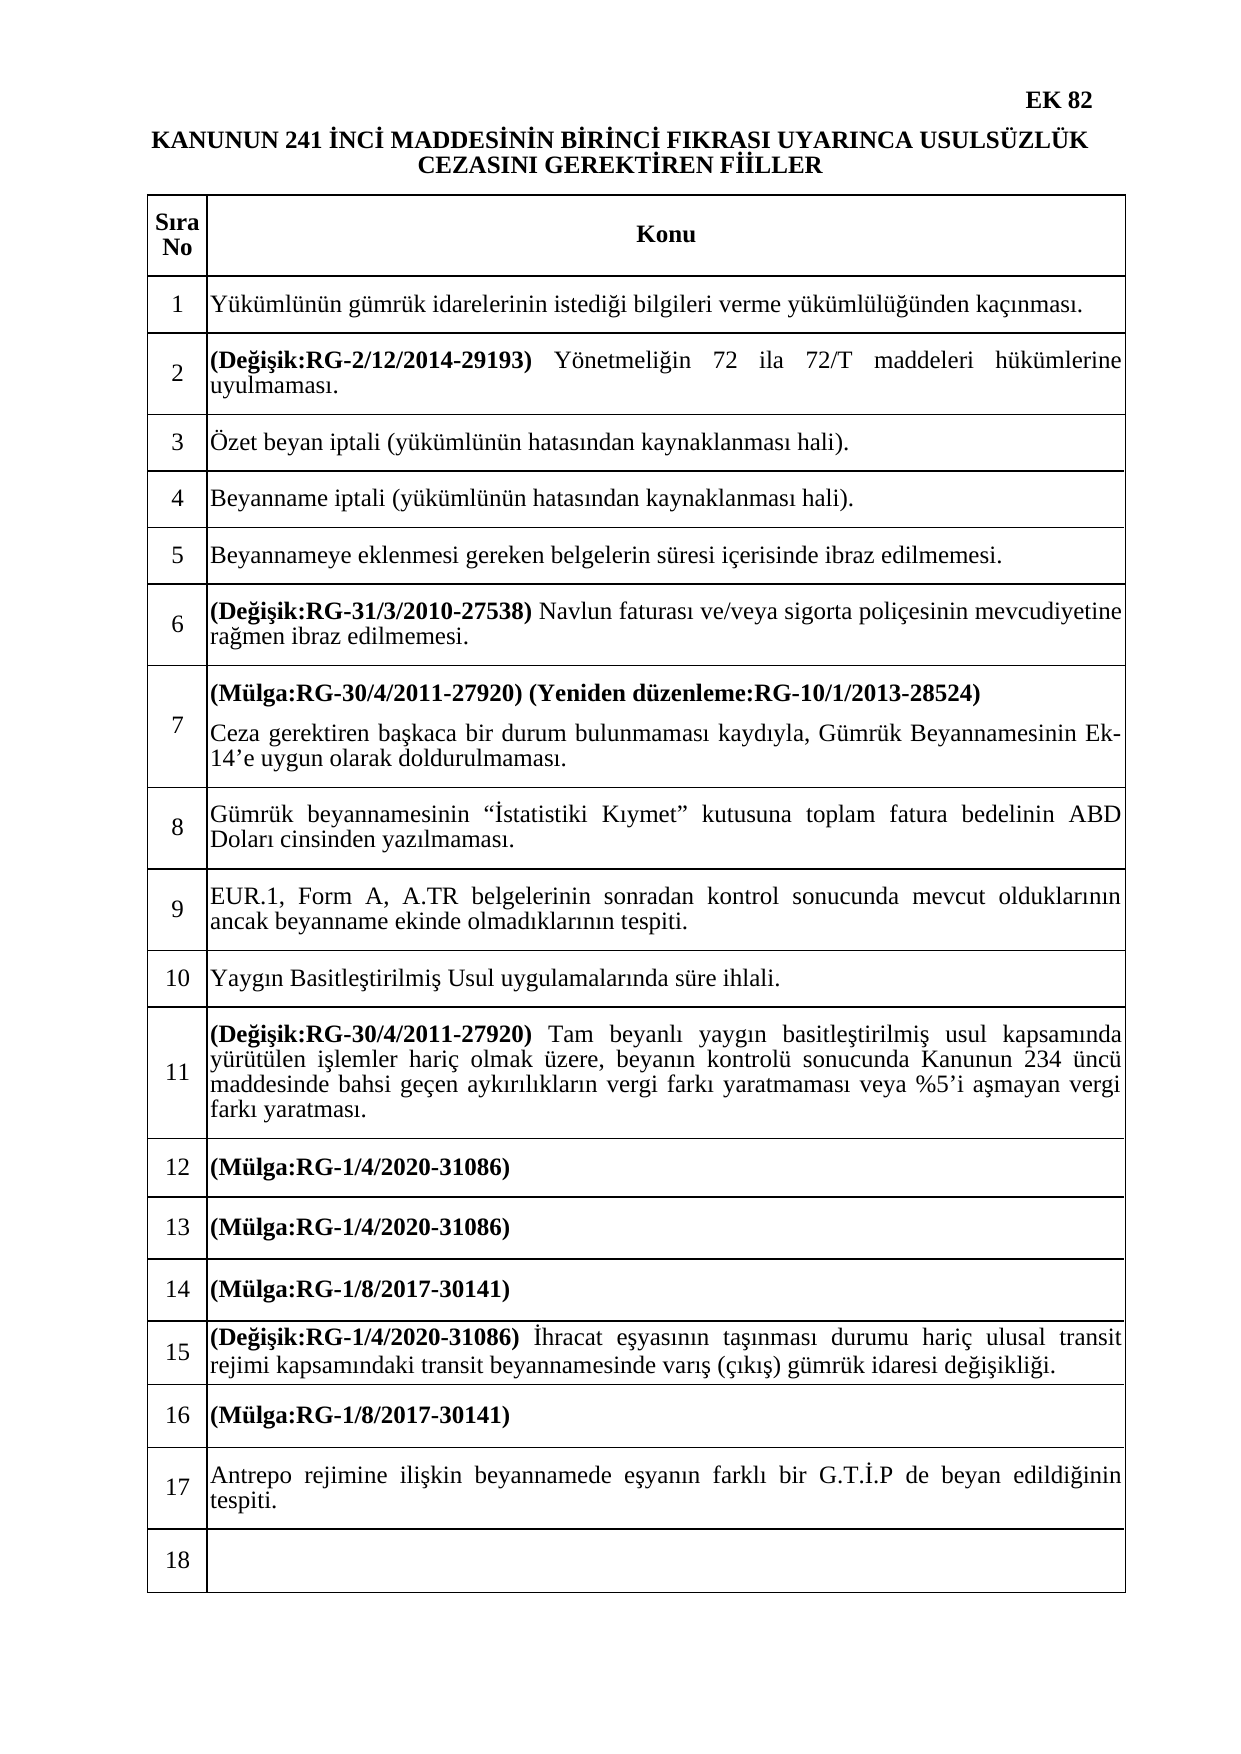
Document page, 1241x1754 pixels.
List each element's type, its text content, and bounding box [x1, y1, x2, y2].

table_cell (Mülga:RG-1/8/2017-30141) [208, 1384, 1125, 1447]
table_cell (Değişik:RG-31/3/2010-27538) Navlun faturası ve/veya sigorta poliçesinin mevcudiyetine rağmen ibraz edilmemesi. [208, 585, 1125, 665]
table_cell 13 [148, 1198, 206, 1258]
table_cell EUR.1, Form A, A.TR belgelerinin sonradan kontrol sonucunda mevcut olduklarının ancak beyanname ekinde olmadıklarının tespiti. [208, 870, 1125, 949]
text EK 82 [148, 89, 1093, 114]
table_cell 18 [148, 1530, 206, 1592]
table_cell 15 [148, 1322, 206, 1384]
table_cell (Mülga:RG-1/4/2020-31086) [208, 1196, 1125, 1258]
table_cell (Mülga:RG-30/4/2011-27920) (Yeniden düzenleme:RG-10/1/2013-28524) Ceza gerektiren başkaca bir durum bulunmaması kaydıyla, Gümrük Beyannamesinin Ek-14’e uygun olarak doldurulmaması. [208, 666, 1125, 786]
table_cell 14 [148, 1260, 206, 1320]
table_cell 2 [148, 334, 206, 413]
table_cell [208, 1528, 1125, 1592]
table_cell 10 [148, 951, 206, 1006]
table_cell 1 [148, 277, 206, 332]
table_header Sıra No [148, 196, 206, 275]
table_cell (Değişik:RG-1/4/2020-31086) İhracat eşyasının taşınması durumu hariç ulusal transit rejimi kapsamındaki transit beyannamesinde varış (çıkış) gümrük idaresi değişikliği. [208, 1320, 1125, 1384]
table_cell Özet beyan iptali (yükümlünün hatasından kaynaklanması hali). [208, 415, 1125, 470]
table_cell 16 [148, 1385, 206, 1447]
table_cell (Değişik:RG-2/12/2014-29193) Yönetmeliğin 72 ila 72/T maddeleri hükümlerine uyulmaması. [208, 334, 1125, 413]
table_cell 7 [148, 666, 206, 786]
text KANUNUN 241 İNCİ MADDESİNİN BİRİNCİ FIKRASI UYARINCA USULSÜZLÜK CEZASINI GEREKTİREN FİİLLER [148, 129, 1093, 179]
table_cell 17 [148, 1448, 206, 1528]
table_cell 3 [148, 415, 206, 470]
table_cell 8 [148, 788, 206, 868]
table_cell Beyanname iptali (yükümlünün hatasından kaynaklanması hali). [208, 470, 1125, 527]
table_cell 5 [148, 528, 206, 583]
table_cell Yaygın Basitleştirilmiş Usul uygulamalarında süre ihlali. [208, 951, 1125, 1006]
table_cell Antrepo rejimine ilişkin beyannamede eşyanın farklı bir G.T.İ.P de beyan edildiğinin tespiti. [208, 1447, 1125, 1528]
table_cell (Değişik:RG-30/4/2011-27920) Tam beyanlı yaygın basitleştirilmiş usul kapsamında yürütülen işlemler hariç olmak üzere, beyanın kontrolü sonucunda Kanunun 234 üncü maddesinde bahsi geçen aykırılıkların vergi farkı yaratmaması veya %5’i aşmayan vergi farkı yaratması. [208, 1008, 1125, 1138]
table_cell 4 [148, 472, 206, 527]
table_cell Yükümlünün gümrük idarelerinin istediği bilgileri verme yükümlülüğünden kaçınması. [208, 277, 1125, 332]
table_cell (Mülga:RG-1/4/2020-31086) [208, 1138, 1125, 1196]
table_cell 9 [148, 870, 206, 949]
table_cell (Mülga:RG-1/8/2017-30141) [208, 1258, 1125, 1320]
table_header Konu [208, 196, 1125, 275]
table_cell 6 [148, 585, 206, 665]
table_cell Gümrük beyannamesinin “İstatistiki Kıymet” kutusuna toplam fatura bedelinin ABD Doları cinsinden yazılmaması. [208, 788, 1125, 868]
table_cell 11 [148, 1008, 206, 1138]
table_cell Beyannameye eklenmesi gereken belgelerin süresi içerisinde ibraz edilmemesi. [208, 527, 1125, 583]
table_cell 12 [148, 1139, 206, 1196]
